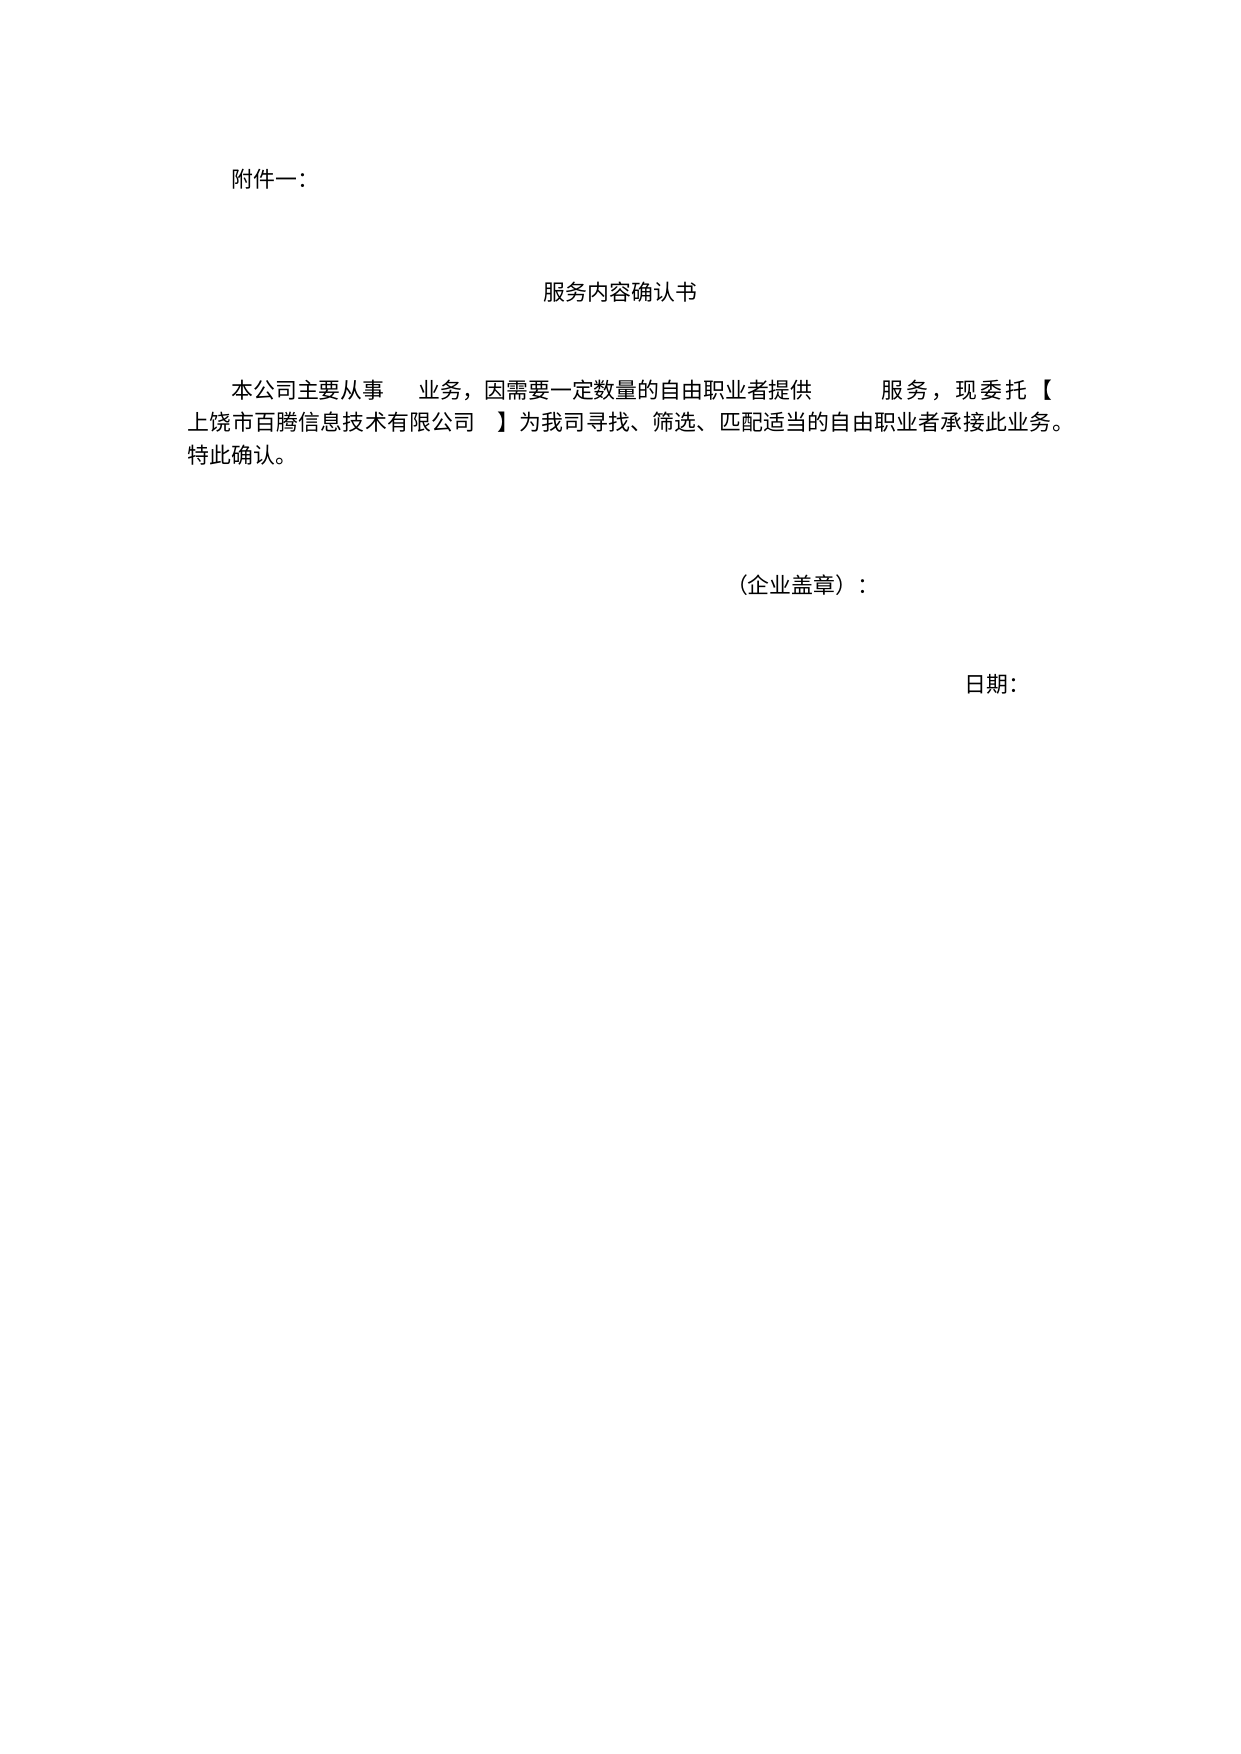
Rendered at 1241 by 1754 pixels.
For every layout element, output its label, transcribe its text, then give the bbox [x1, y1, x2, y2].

text 附件一： [187, 162, 1053, 194]
text （企业盖章）： [726, 567, 1053, 600]
text 服务内容确认书 [187, 274, 1053, 307]
text 日期： [187, 666, 1030, 699]
text 本公司主要从事 业务，因需要一定数量的自由职业者提供 服务，现委托【 上饶市百腾信息技术有限公司 】为我司寻找、筛选、匹配适当的自由职业者承接此业务。特此确认。 [187, 372, 1053, 470]
